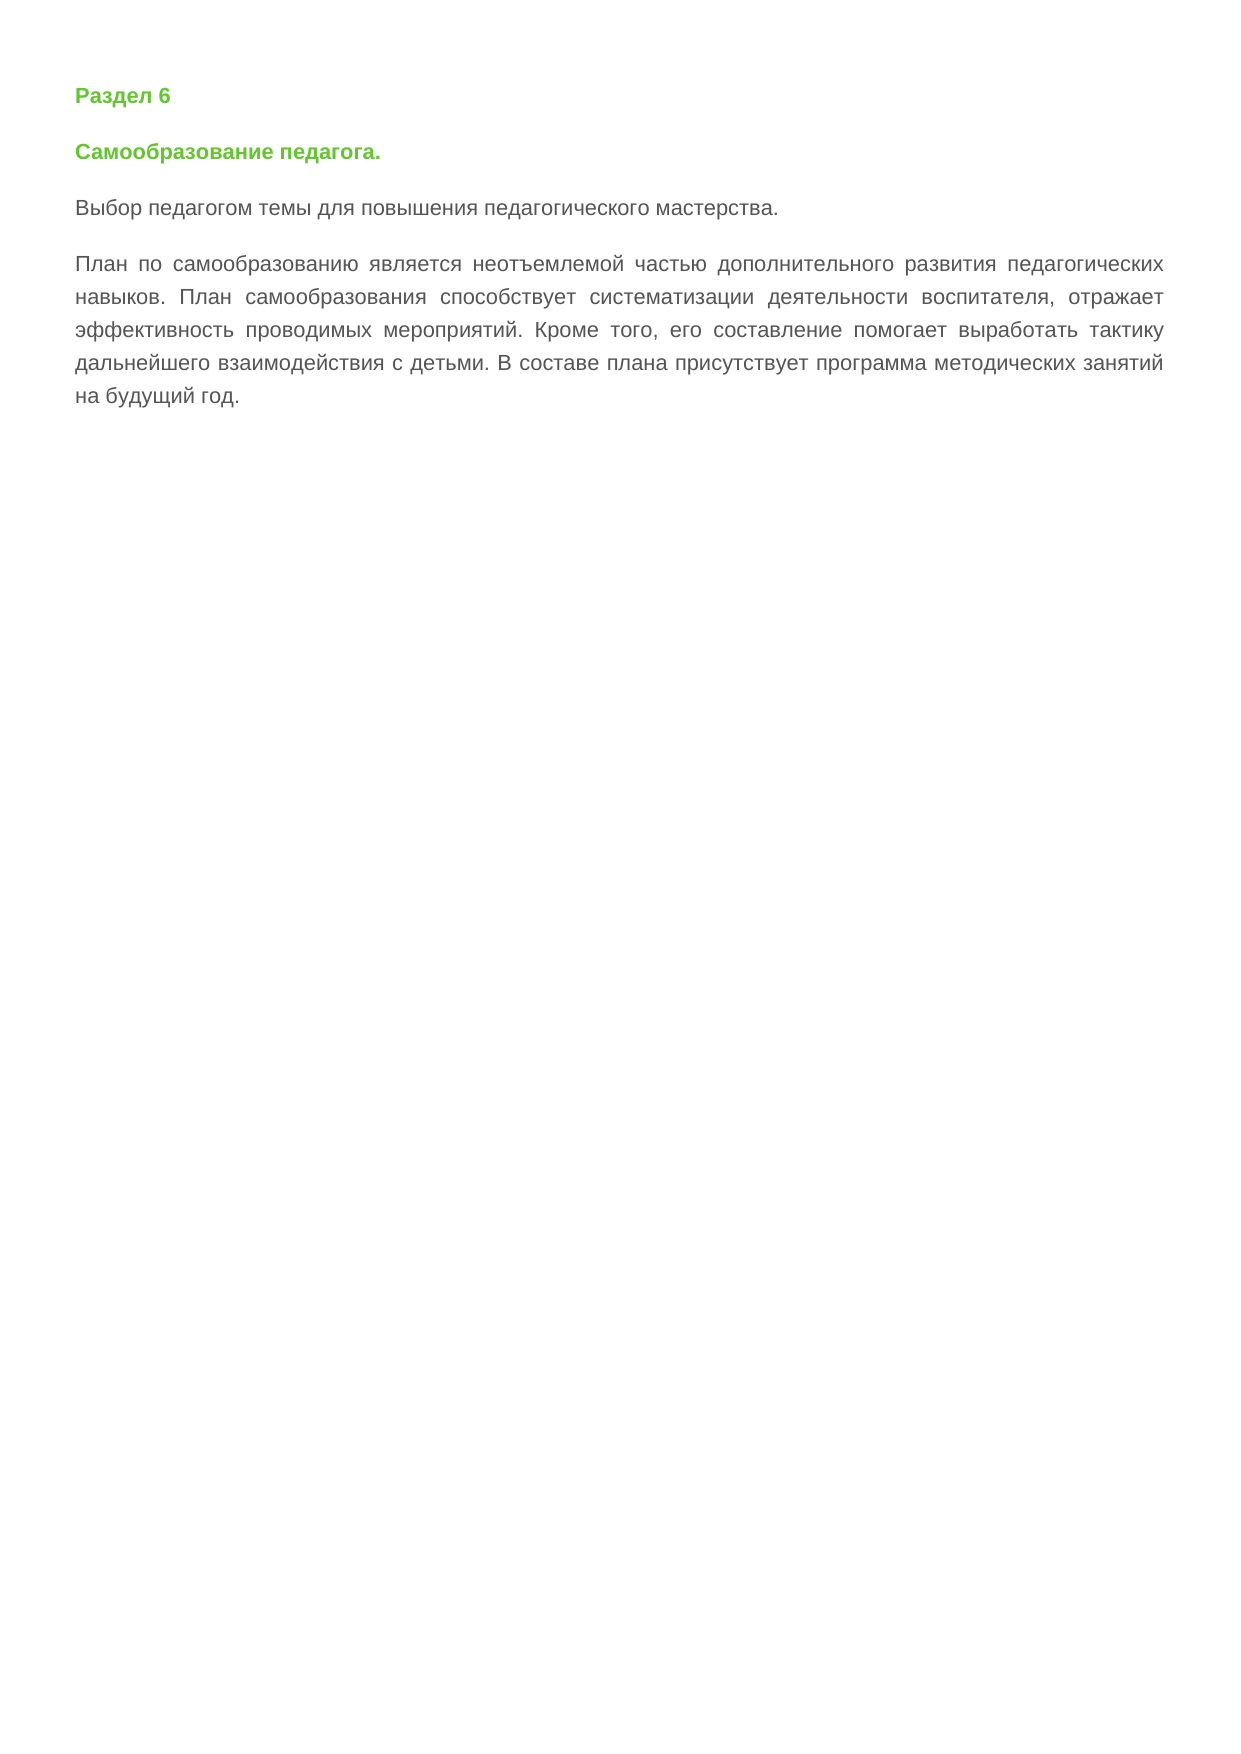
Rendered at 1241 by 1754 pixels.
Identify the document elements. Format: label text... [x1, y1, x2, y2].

text Раздел 6 [75, 75, 1165, 108]
text План по самообразованию является неотъемлемой частью дополнительного развития педагогических навыков. План самообразования способствует систематизации деятельности воспитателя, отражает эффективность проводимых мероприятий. Кроме того, его составление помогает выработать тактику дальнейшего взаимодействия с детьми. В составе плана присутствует программа методических занятий на будущий год. [75, 244, 1165, 408]
text Выбор педагогом темы для повышения педагогического мастерства. [75, 187, 1165, 220]
text Самообразование педагога. [75, 131, 1165, 164]
